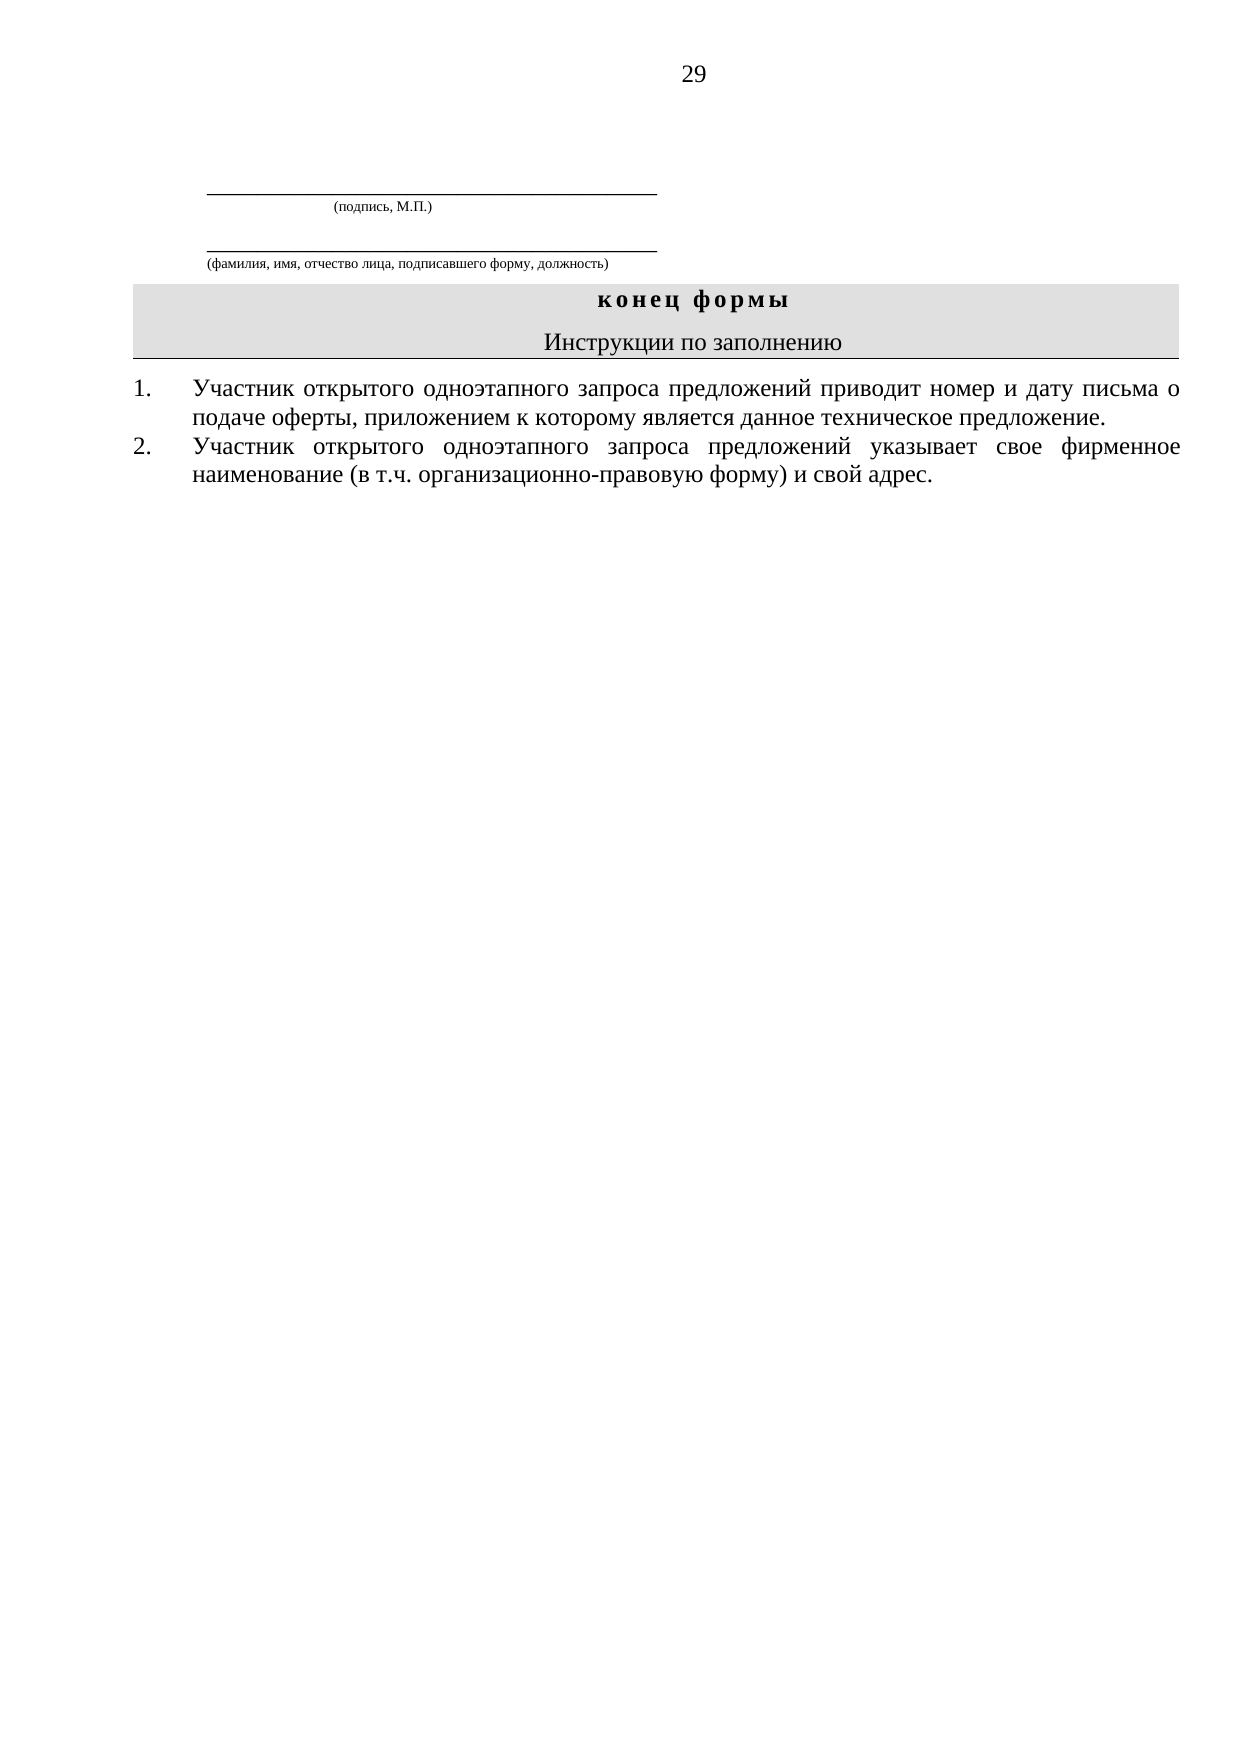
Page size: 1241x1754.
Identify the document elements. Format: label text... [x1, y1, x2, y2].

list Участник открытого одноэтапного запроса предложений указывает свое фирменное наименование (в т.ч. организационно-правовую форму) и свой адрес. [133, 431, 1181, 488]
text ____________________________________ [133, 226, 1181, 255]
text ____________________________________ [133, 169, 1181, 198]
text (фамилия, имя, отчество лица, подписавшего форму, должность) [133, 255, 797, 284]
list Участник открытого одноэтапного запроса предложений приводит номер и дату письма о подаче оферты, приложением к которому является данное техническое предложение. [133, 373, 1181, 431]
text (подпись, М.П.) [133, 198, 797, 226]
text конец формы [133, 284, 1179, 313]
text Инструкции по заполнению [133, 327, 1179, 358]
